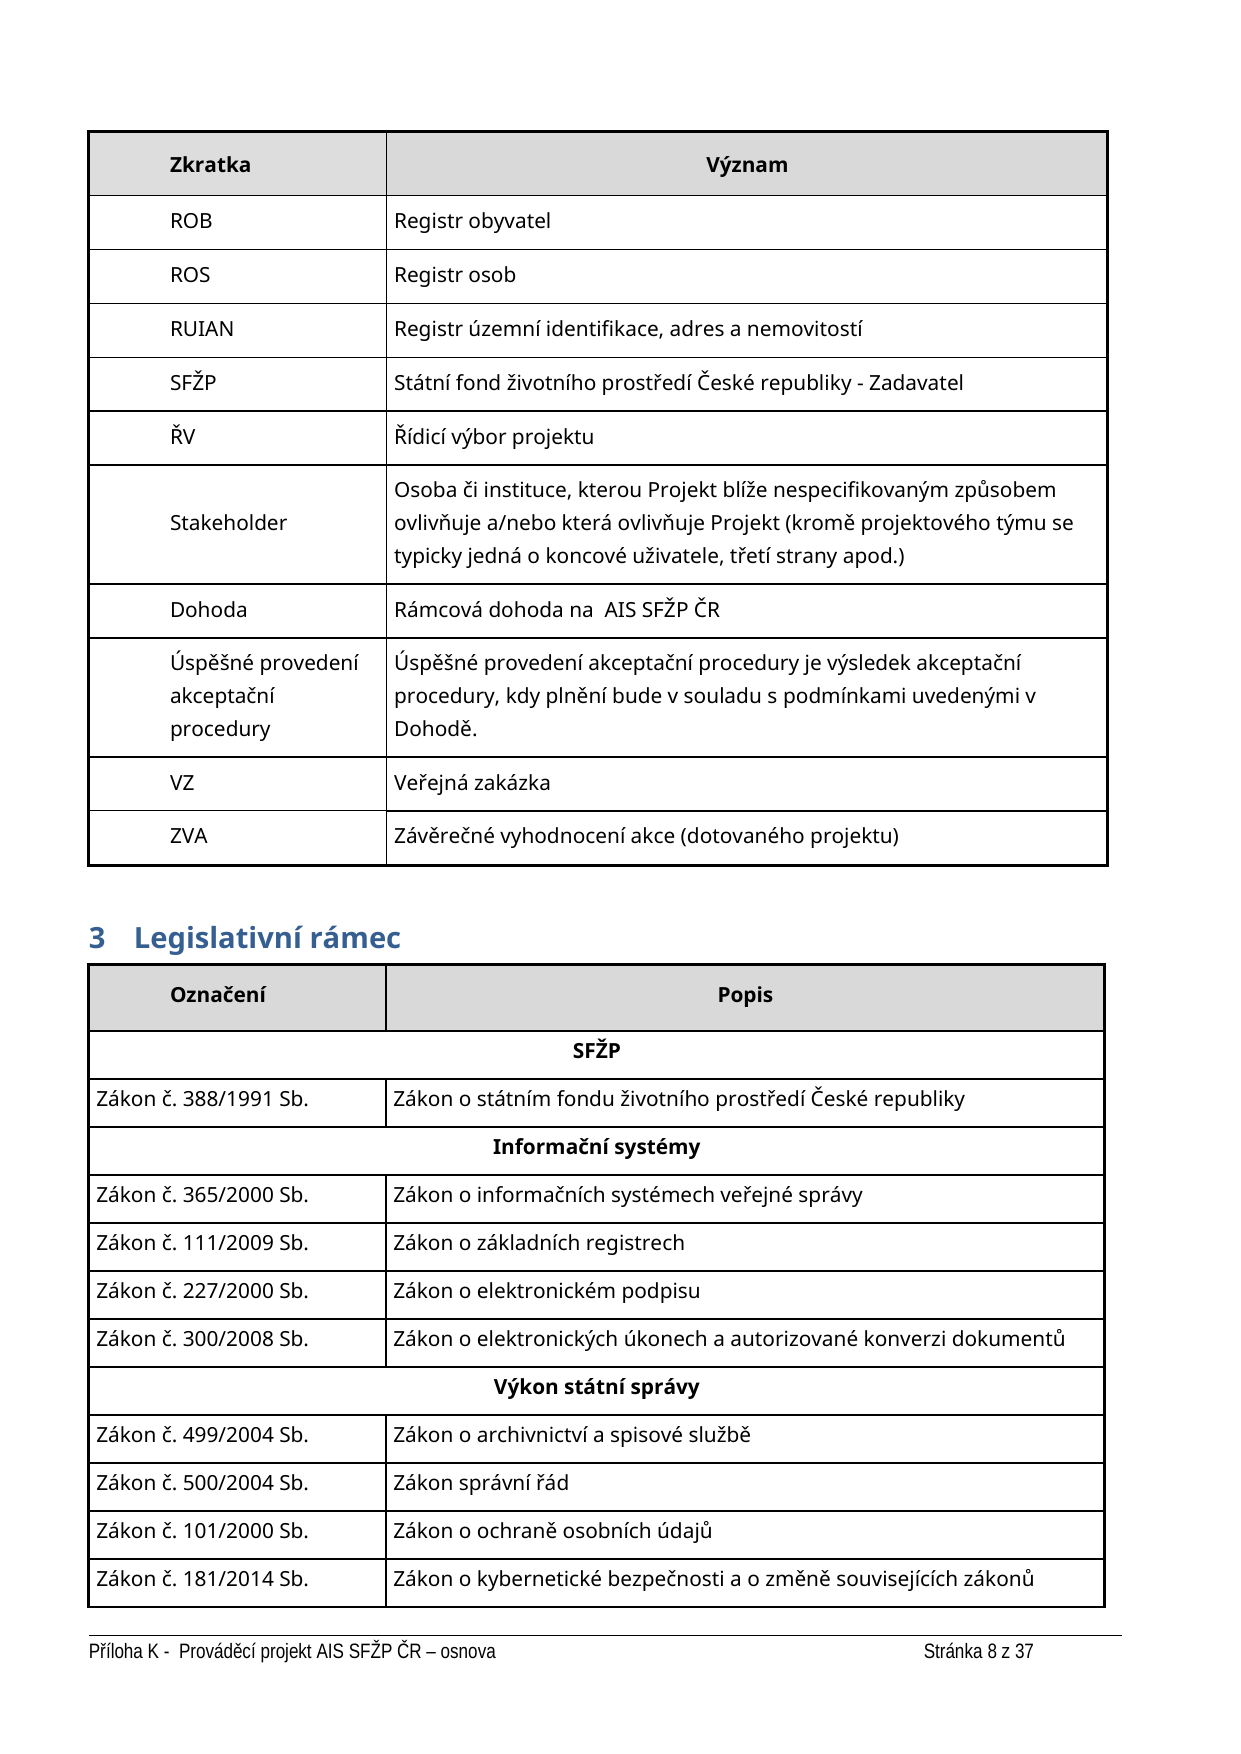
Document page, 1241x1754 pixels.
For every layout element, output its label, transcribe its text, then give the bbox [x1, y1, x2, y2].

table_cell Zákon o státním fondu životního prostředí České republiky [387, 1080, 1103, 1126]
table_cell ROS [90, 250, 386, 302]
table_header Význam [387, 133, 1106, 195]
table_cell Úspěšné provedení akceptační procedury je výsledek akceptační procedury, kdy plnění bude v souladu s podmínkami uvedenými v Dohodě. [387, 639, 1106, 756]
table_cell Řídicí výbor projektu [387, 412, 1106, 464]
table_cell Informační systémy [90, 1128, 1103, 1174]
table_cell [90, 1560, 385, 1606]
table_cell Veřejná zakázka [387, 758, 1106, 810]
table_cell Zákon č. 300/2008 Sb. [90, 1320, 385, 1366]
table_cell Stakeholder [90, 466, 386, 583]
table_cell Zákon správní řád [387, 1464, 1103, 1510]
table_cell Registr územní identifikace, adres a nemovitostí [387, 304, 1106, 356]
table_cell Zákon č. 500/2004 Sb. [90, 1464, 385, 1510]
table_cell Rámcová dohoda na AIS SFŽP ČR [387, 585, 1106, 637]
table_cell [387, 1560, 1103, 1606]
table_cell Registr osob [387, 250, 1106, 302]
table_cell Zákon č. 499/2004 Sb. [90, 1416, 385, 1462]
table_header Zkratka [90, 133, 386, 195]
table_cell Úspěšné provedení akceptační procedury [90, 639, 386, 756]
table_cell ROB [90, 196, 386, 249]
table_cell Zákon o elektronickém podpisu [387, 1272, 1103, 1318]
table_cell Zákon o informačních systémech veřejné správy [387, 1176, 1103, 1222]
table_header Popis [387, 966, 1103, 1030]
table_cell Závěrečné vyhodnocení akce (dotovaného projektu) [387, 812, 1106, 864]
table_cell Zákon o základních registrech [387, 1224, 1103, 1270]
table_cell Zákon č. 227/2000 Sb. [90, 1272, 385, 1318]
table_cell Výkon státní správy [90, 1368, 1103, 1414]
table_cell ZVA [90, 811, 386, 864]
table_cell Zákon č. 388/1991 Sb. [90, 1080, 385, 1126]
table_cell VZ [90, 758, 386, 810]
table_cell SFŽP [90, 1032, 1103, 1078]
table_cell Zákon č. 101/2000 Sb. [90, 1512, 385, 1558]
table_cell SFŽP [90, 358, 386, 410]
table_cell Dohoda [90, 585, 386, 637]
table_header Označení [90, 966, 385, 1030]
table_cell RUIAN [90, 304, 386, 356]
table_cell Zákon o ochraně osobních údajů [387, 1512, 1103, 1558]
table_cell ŘV [90, 412, 386, 464]
subtitle Legislativní rámec [89, 917, 1122, 957]
table_cell Zákon o elektronických úkonech a autorizované konverzi dokumentů [387, 1320, 1103, 1366]
table_cell Zákon č. 365/2000 Sb. [90, 1176, 385, 1222]
table_cell Státní fond životního prostředí České republiky - Zadavatel [387, 358, 1106, 410]
table_cell Zákon o archivnictví a spisové službě [387, 1416, 1103, 1462]
table_cell Registr obyvatel [387, 196, 1106, 249]
table_cell Osoba či instituce, kterou Projekt blíže nespecifikovaným způsobem ovlivňuje a/nebo která ovlivňuje Projekt (kromě projektového týmu se typicky jedná o koncové uživatele, třetí strany apod.) [387, 466, 1106, 583]
table_cell Zákon č. 111/2009 Sb. [90, 1224, 385, 1270]
